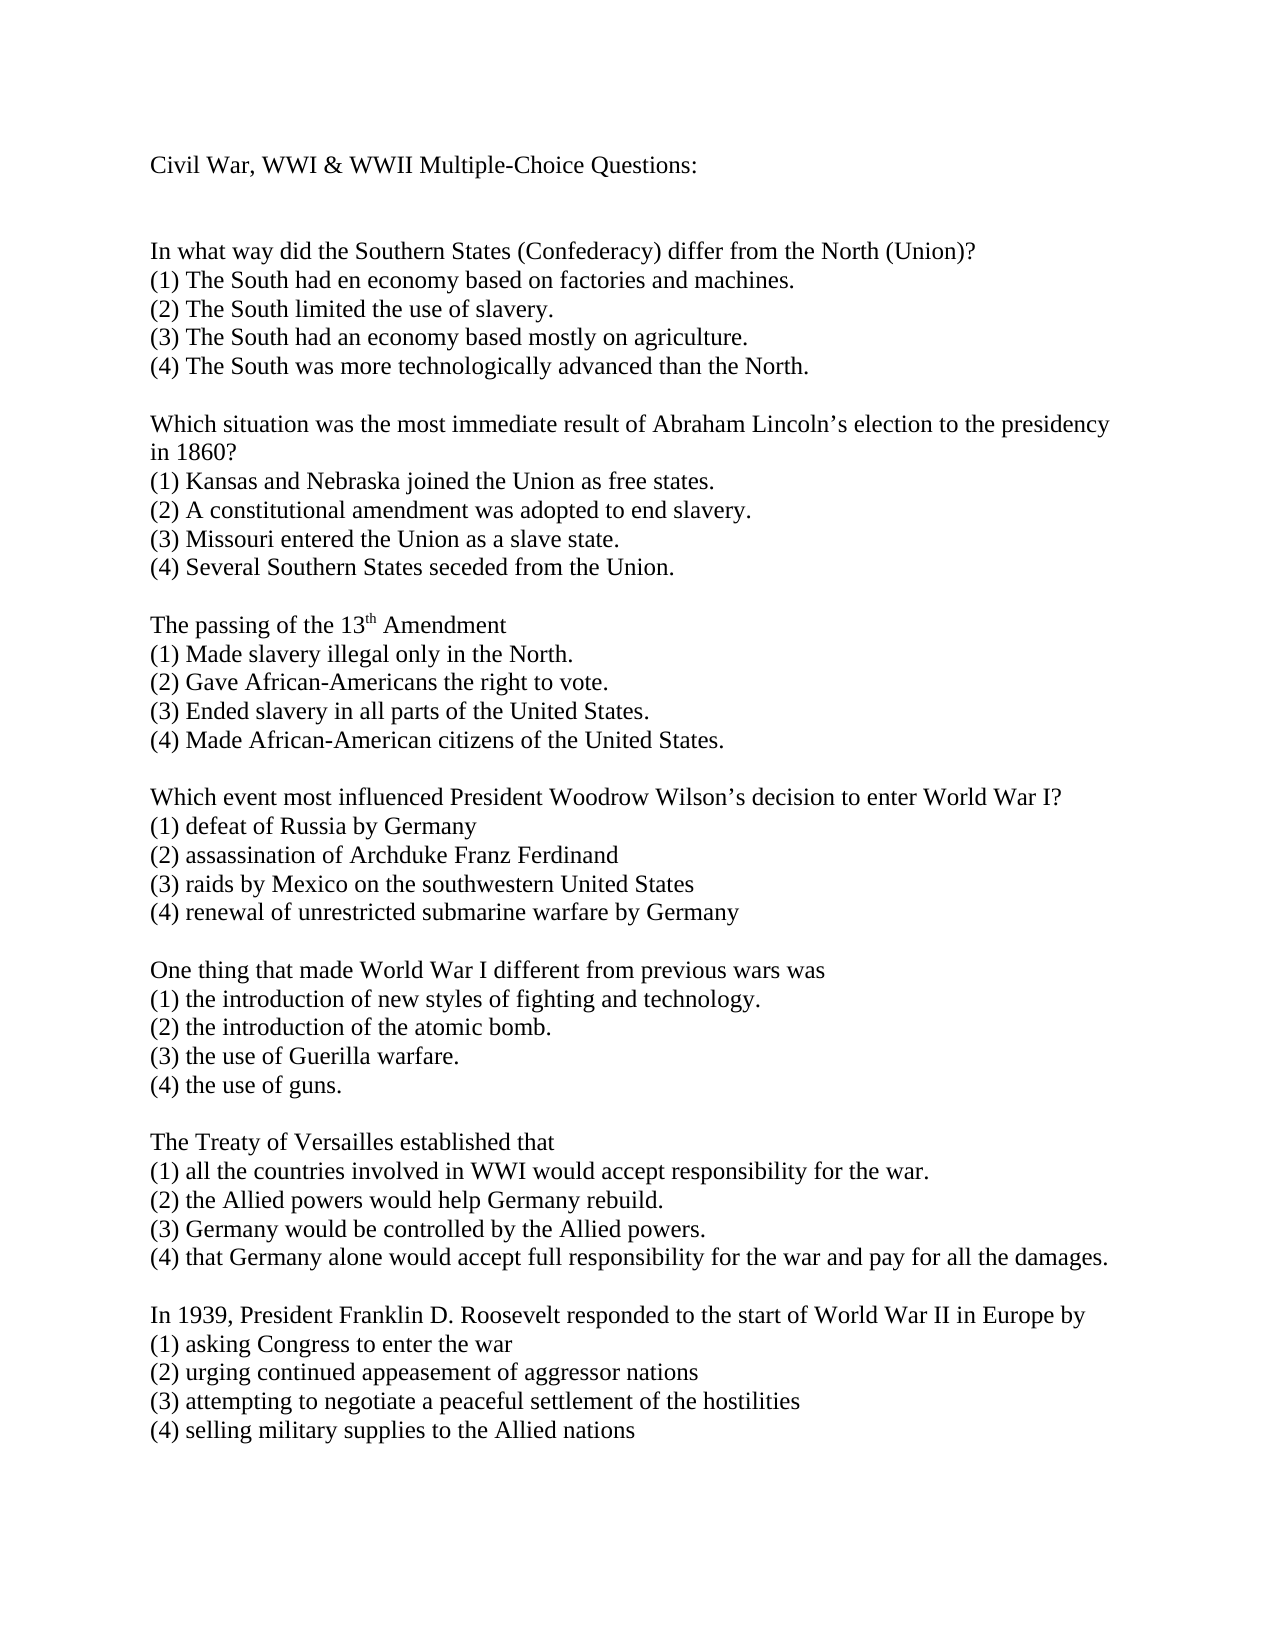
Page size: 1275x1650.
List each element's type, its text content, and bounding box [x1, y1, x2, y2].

text (4) renewal of unrestricted submarine warfare by Germany [150, 897, 1125, 926]
text (4) that Germany alone would accept full responsibility for the war and pay for all the damages. [150, 1242, 1125, 1271]
text (2) A constitutional amendment was adopted to end slavery. [150, 495, 1125, 524]
text (4) the use of guns. [150, 1070, 1125, 1099]
text (4) Several Southern States seceded from the Union. [150, 552, 1125, 581]
text (2) The South limited the use of slavery. [150, 294, 1125, 322]
text (2) Gave African-Americans the right to vote. [150, 667, 1125, 696]
text Civil War, WWI & WWII Multiple-Choice Questions: [150, 150, 1125, 179]
text Which situation was the most immediate result of Abraham Lincoln’s election to the presidency in 1860? [150, 409, 1125, 466]
text (1) defeat of Russia by Germany [150, 811, 1125, 840]
text Which event most influenced President Woodrow Wilson’s decision to enter World War I? [150, 782, 1125, 811]
text (4) selling military supplies to the Allied nations [150, 1415, 1125, 1444]
text (3) Missouri entered the Union as a slave state. [150, 524, 1125, 552]
text (2) assassination of Archduke Franz Ferdinand [150, 840, 1125, 869]
text (2) the Allied powers would help Germany rebuild. [150, 1185, 1125, 1214]
text (2) urging continued appeasement of aggressor nations [150, 1357, 1125, 1386]
text (4) Made African-American citizens of the United States. [150, 725, 1125, 754]
text The passing of the 13th Amendment [150, 610, 1125, 639]
text (1) asking Congress to enter the war [150, 1329, 1125, 1357]
text The Treaty of Versailles established that [150, 1127, 1125, 1156]
text (1) Kansas and Nebraska joined the Union as free states. [150, 466, 1125, 495]
text (3) Ended slavery in all parts of the United States. [150, 696, 1125, 725]
text (2) the introduction of the atomic bomb. [150, 1012, 1125, 1041]
text (1) all the countries involved in WWI would accept responsibility for the war. [150, 1156, 1125, 1185]
text (1) the introduction of new styles of fighting and technology. [150, 984, 1125, 1012]
text (4) The South was more technologically advanced than the North. [150, 351, 1125, 380]
text (3) attempting to negotiate a peaceful settlement of the hostilities [150, 1386, 1125, 1415]
text In what way did the Southern States (Confederacy) differ from the North (Union)? [150, 236, 1125, 265]
text (1) Made slavery illegal only in the North. [150, 639, 1125, 667]
text (1) The South had en economy based on factories and machines. [150, 265, 1125, 294]
text (3) raids by Mexico on the southwestern United States [150, 869, 1125, 897]
text One thing that made World War I different from previous wars was [150, 955, 1125, 984]
text (3) Germany would be controlled by the Allied powers. [150, 1214, 1125, 1242]
text In 1939, President Franklin D. Roosevelt responded to the start of World War II in Europe by [150, 1300, 1125, 1329]
text (3) The South had an economy based mostly on agriculture. [150, 322, 1125, 351]
text (3) the use of Guerilla warfare. [150, 1041, 1125, 1070]
